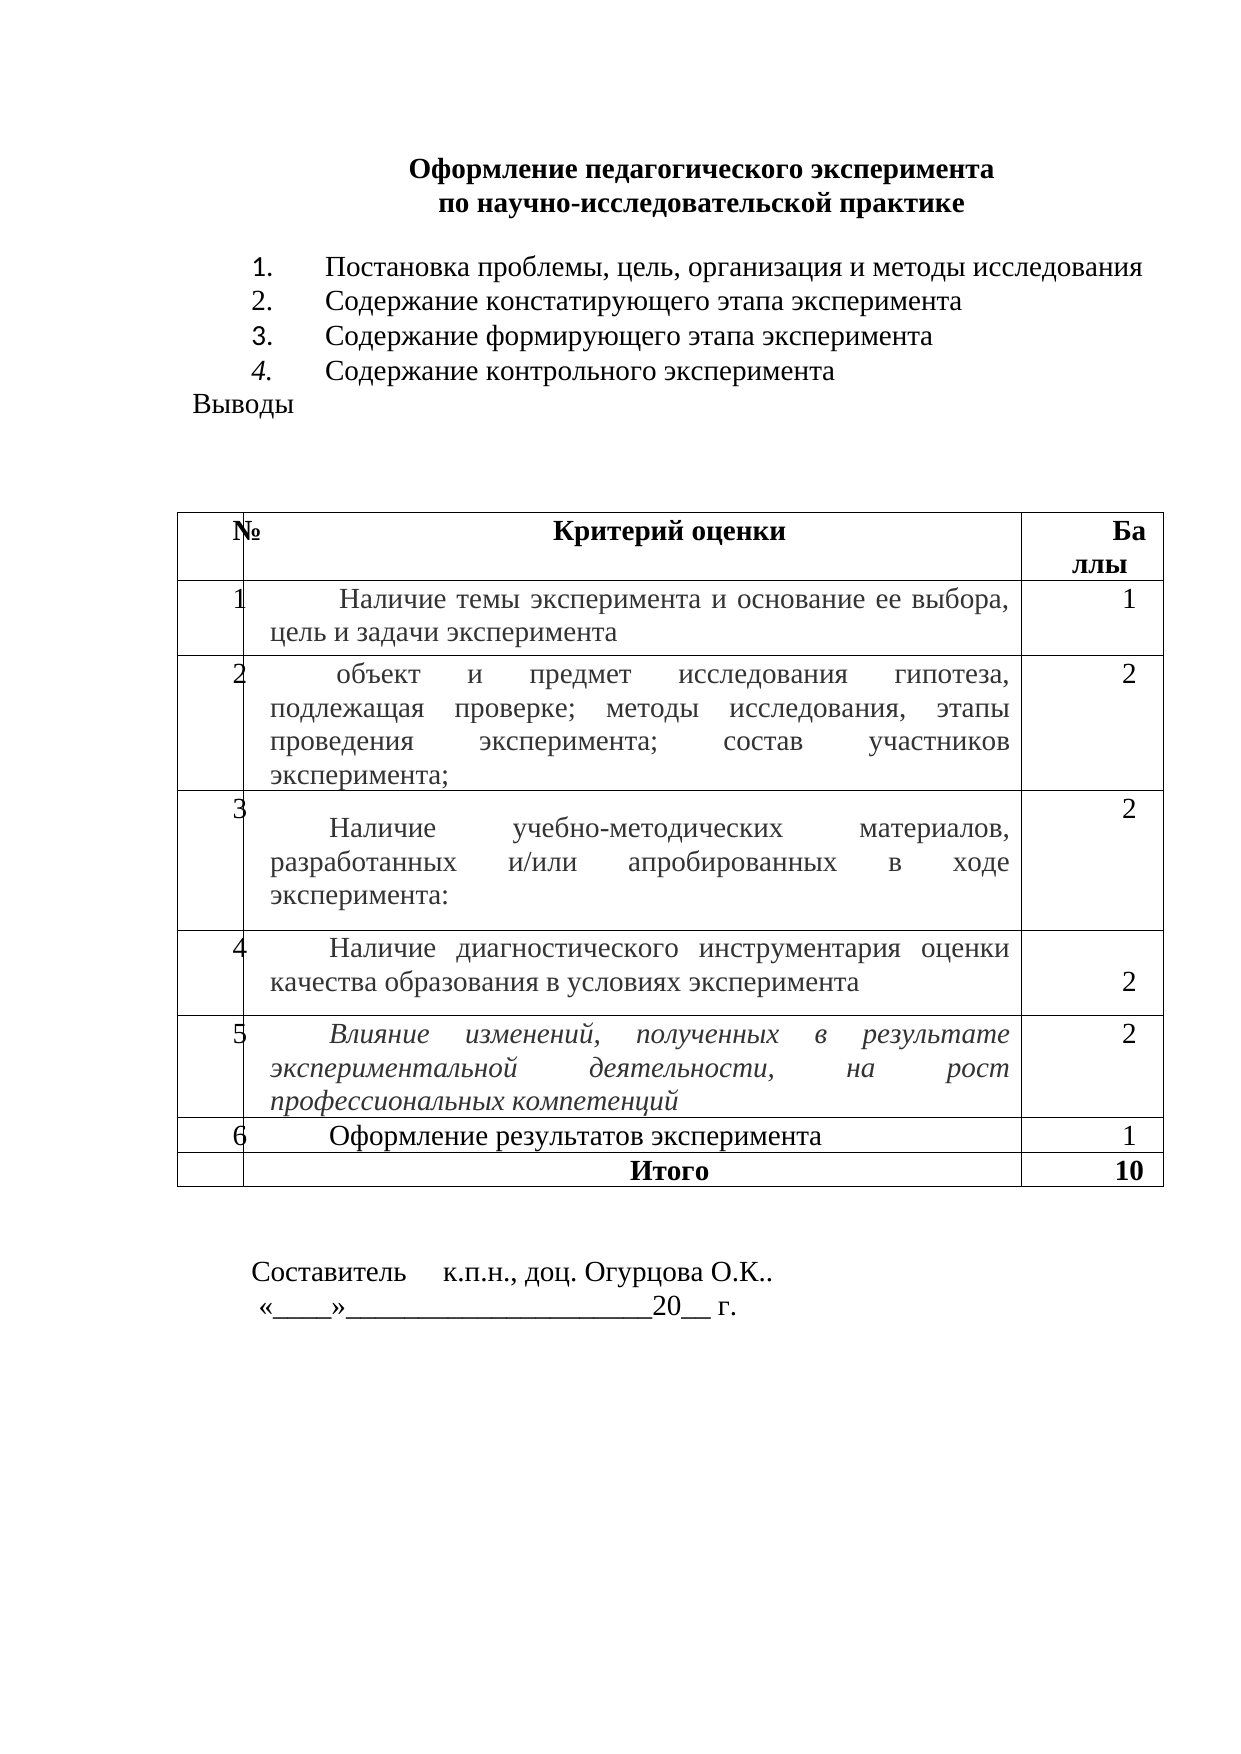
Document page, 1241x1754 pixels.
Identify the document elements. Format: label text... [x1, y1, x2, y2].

table_cell Наличие учебно-методических материалов, разработанных и/или апробированных в ходе эксперимента: [244, 791, 1021, 929]
table_cell 2 [1022, 656, 1163, 790]
table_header № [178, 513, 243, 580]
table_cell 1 [1022, 581, 1163, 655]
table_cell 2 [178, 656, 243, 790]
table_cell 1 [1022, 1118, 1163, 1152]
table_cell 2 [1022, 1016, 1163, 1117]
table_cell 4 [178, 931, 243, 1015]
list Содержание формирующего этапа эксперимента [192, 317, 1152, 353]
text «____»_____________________20__ г. [192, 1288, 1152, 1321]
table_cell Наличие диагностического инструментария оценки качества образования в условиях эксперимента [244, 931, 1021, 1015]
table_header Критерий оценки [244, 513, 1021, 580]
text по научно-исследовательской практике [192, 185, 1152, 219]
table_cell Оформление результатов эксперимента [244, 1118, 1021, 1152]
table_cell 3 [178, 791, 243, 929]
list Содержание констатирующего этапа эксперимента [192, 283, 1152, 317]
table_cell 1 [178, 581, 243, 655]
table_cell 2 [1022, 931, 1163, 1015]
table_cell объект и предмет исследования гипотеза, подлежащая проверке; методы исследования, этапы проведения эксперимента; состав участников эксперимента; [244, 656, 329, 790]
table_cell 6 [178, 1118, 243, 1152]
table_cell 2 [1022, 791, 1163, 929]
text Оформление педагогического эксперимента [192, 152, 1152, 185]
table_cell [178, 1153, 243, 1186]
list Постановка проблемы, цель, организация и методы исследования [192, 248, 1152, 283]
table_cell Итого [244, 1153, 1021, 1186]
table_cell Влияние изменений, полученных в результате экспериментальной деятельности, на рост профессиональных компетенций [244, 1016, 1021, 1117]
table_cell 10 [1022, 1153, 1163, 1186]
list Содержание контрольного эксперимента Выводы [192, 353, 1152, 420]
table_cell Наличие темы эксперимента и основание ее выбора, цель и задачи эксперимента [244, 581, 1021, 655]
table_cell объект и предмет исследования гипотеза, подлежащая проверке; методы исследования, этапы проведения эксперимента; состав участников эксперимента; [449, 656, 1021, 790]
table_header Баллы [1022, 513, 1163, 580]
text Составитель к.п.н., доц. Огурцова О.К.. [192, 1254, 1152, 1288]
table_cell 5 [178, 1016, 243, 1117]
